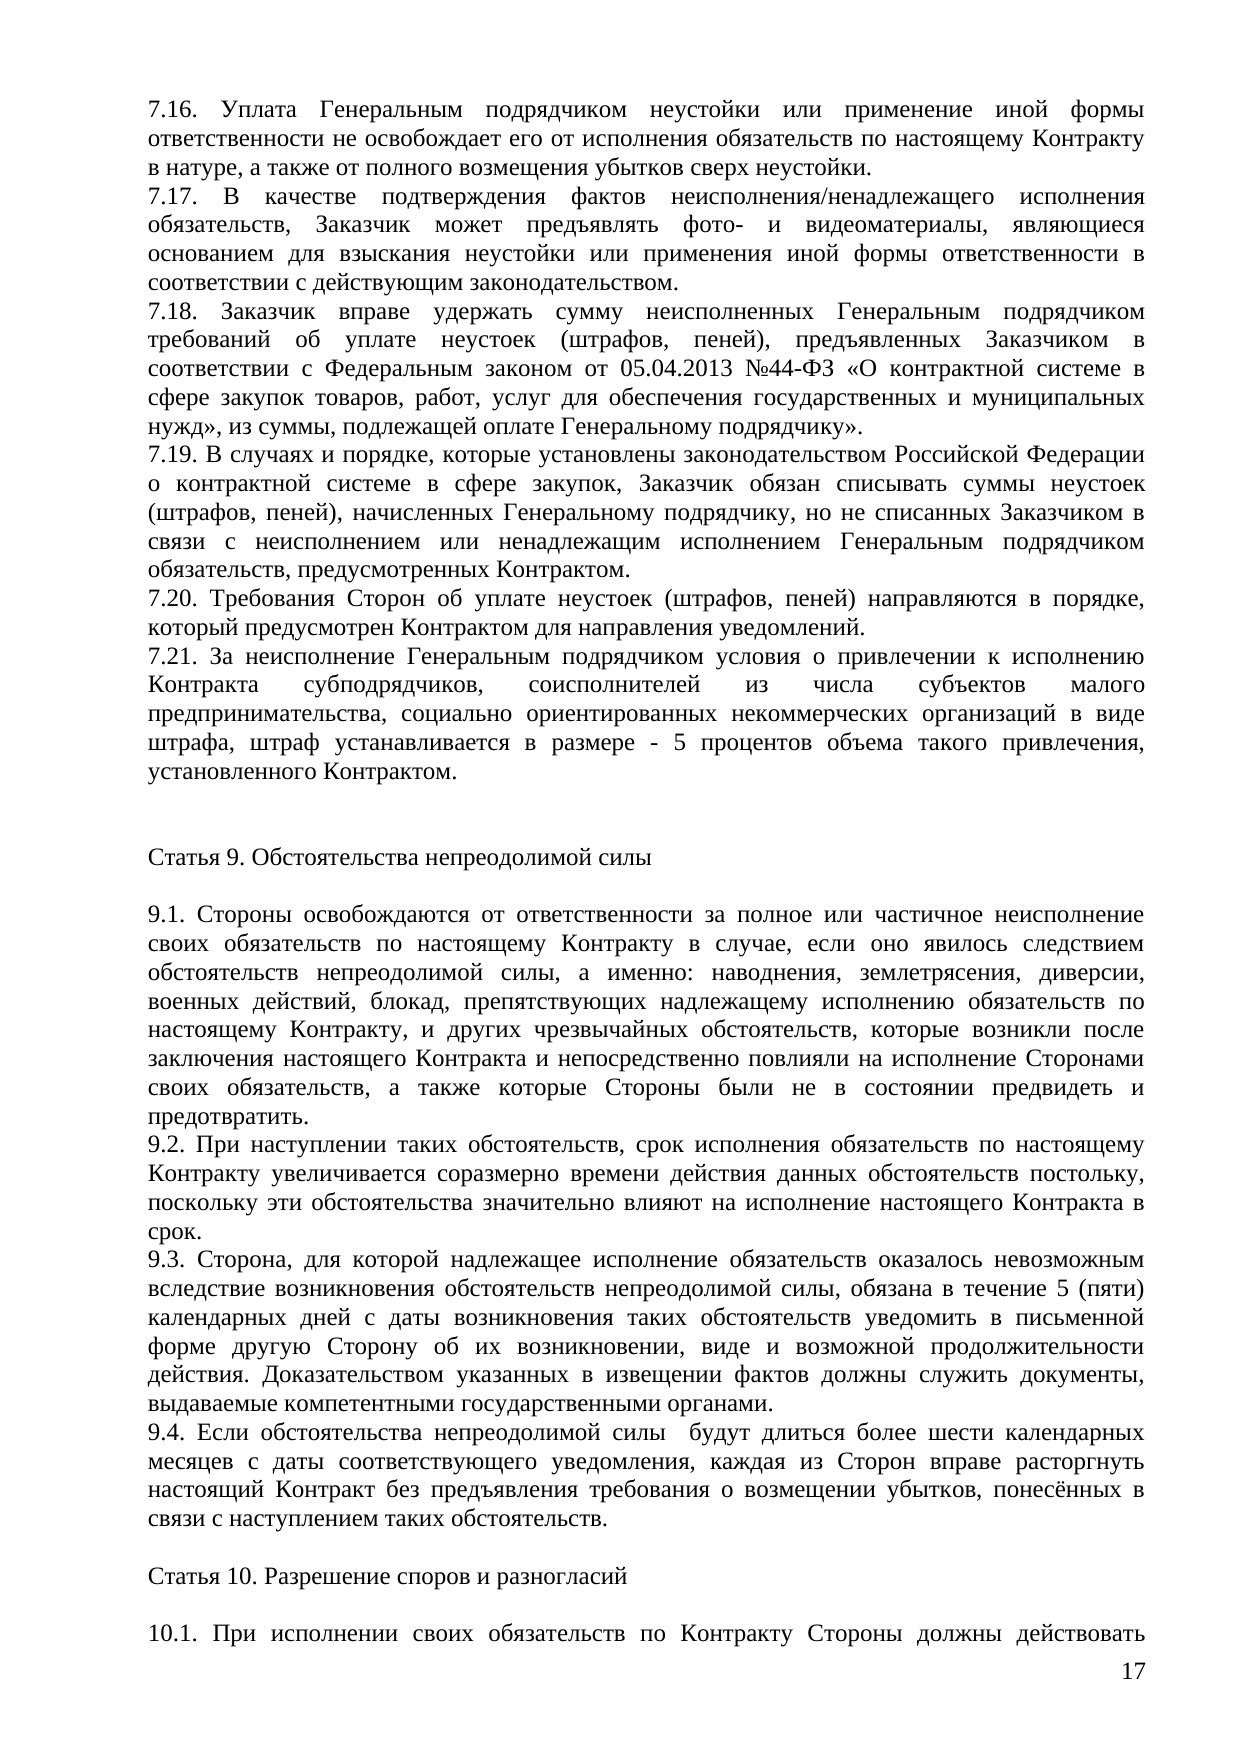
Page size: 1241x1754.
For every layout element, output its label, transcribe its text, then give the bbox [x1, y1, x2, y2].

text 9.2. При наступлении таких обстоятельств, срок исполнения обязательств по настоящему Контракту увеличивается соразмерно времени действия данных обстоятельств постольку, поскольку эти обстоятельства значительно влияют на исполнение настоящего Контракта в срок. [148, 1129, 1146, 1244]
text 7.18. Заказчик вправе удержать сумму неисполненных Генеральным подрядчиком требований об уплате неустоек (штрафов, пеней), предъявленных Заказчиком в соответствии с Федеральным законом от 05.04.2013 №44-ФЗ «О контрактной системе в сфере закупок товаров, работ, услуг для обеспечения государственных и муниципальных нужд», из суммы, подлежащей оплате Генеральному подрядчику». [148, 296, 1146, 439]
text 7.17. В качестве подтверждения фактов неисполнения/ненадлежащего исполнения обязательств, Заказчик может предъявлять фото- и видеоматериалы, являющиеся основанием для взыскания неустойки или применения иной формы ответственности в соответствии с действующим законодательством. [148, 181, 1146, 296]
text Статья 10. Разрешение споров и разногласий [148, 1561, 1146, 1589]
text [148, 1618, 1146, 1647]
text 7.19. В случаях и порядке, которые установлены законодательством Российской Федерации о контрактной системе в сфере закупок, Заказчик обязан списывать суммы неустоек (штрафов, пеней), начисленных Генеральному подрядчику, но не списанных Заказчиком в связи с неисполнением или ненадлежащим исполнением Генеральным подрядчиком обязательств, предусмотренных Контрактом. [148, 439, 1146, 583]
text 9.1. Стороны освобождаются от ответственности за полное или частичное неисполнение своих обязательств по настоящему Контракту в случае, если оно явилось следствием обстоятельств непреодолимой силы, а именно: наводнения, землетрясения, диверсии, военных действий, блокад, препятствующих надлежащему исполнению обязательств по настоящему Контракту, и других чрезвычайных обстоятельств, которые возникли после заключения настоящего Контракта и непосредственно повлияли на исполнение Сторонами своих обязательств, а также которые Стороны были не в состоянии предвидеть и предотвратить. [148, 899, 1146, 1129]
text 7.21. За неисполнение Генеральным подрядчиком условия о привлечении к исполнению Контракта субподрядчиков, соисполнителей из числа субъектов малого предпринимательства, социально ориентированных некоммерческих организаций в виде штрафа, штраф устанавливается в размере - 5 процентов объема такого привлечения, установленного Контрактом. [148, 641, 1146, 784]
text 7.16. Уплата Генеральным подрядчиком неустойки или применение иной формы ответственности не освобождает его от исполнения обязательств по настоящему Контракту в натуре, а также от полного возмещения убытков сверх неустойки. [148, 94, 1146, 181]
text Статья 9. Обстоятельства непреодолимой силы [148, 842, 1146, 871]
text 9.4. Если обстоятельства непреодолимой силы будут длиться более шести календарных месяцев с даты соответствующего уведомления, каждая из Сторон вправе расторгнуть настоящий Контракт без предъявления требования о возмещении убытков, понесённых в связи с наступлением таких обстоятельств. [148, 1417, 1146, 1532]
text 7.20. Требования Сторон об уплате неустоек (штрафов, пеней) направляются в порядке, который предусмотрен Контрактом для направления уведомлений. [148, 583, 1146, 641]
text 9.3. Сторона, для которой надлежащее исполнение обязательств оказалось невозможным вследствие возникновения обстоятельств непреодолимой силы, обязана в течение 5 (пяти) календарных дней с даты возникновения таких обстоятельств уведомить в письменной форме другую Сторону об их возникновении, виде и возможной продолжительности действия. Доказательством указанных в извещении фактов должны служить документы, выдаваемые компетентными государственными органами. [148, 1244, 1146, 1417]
